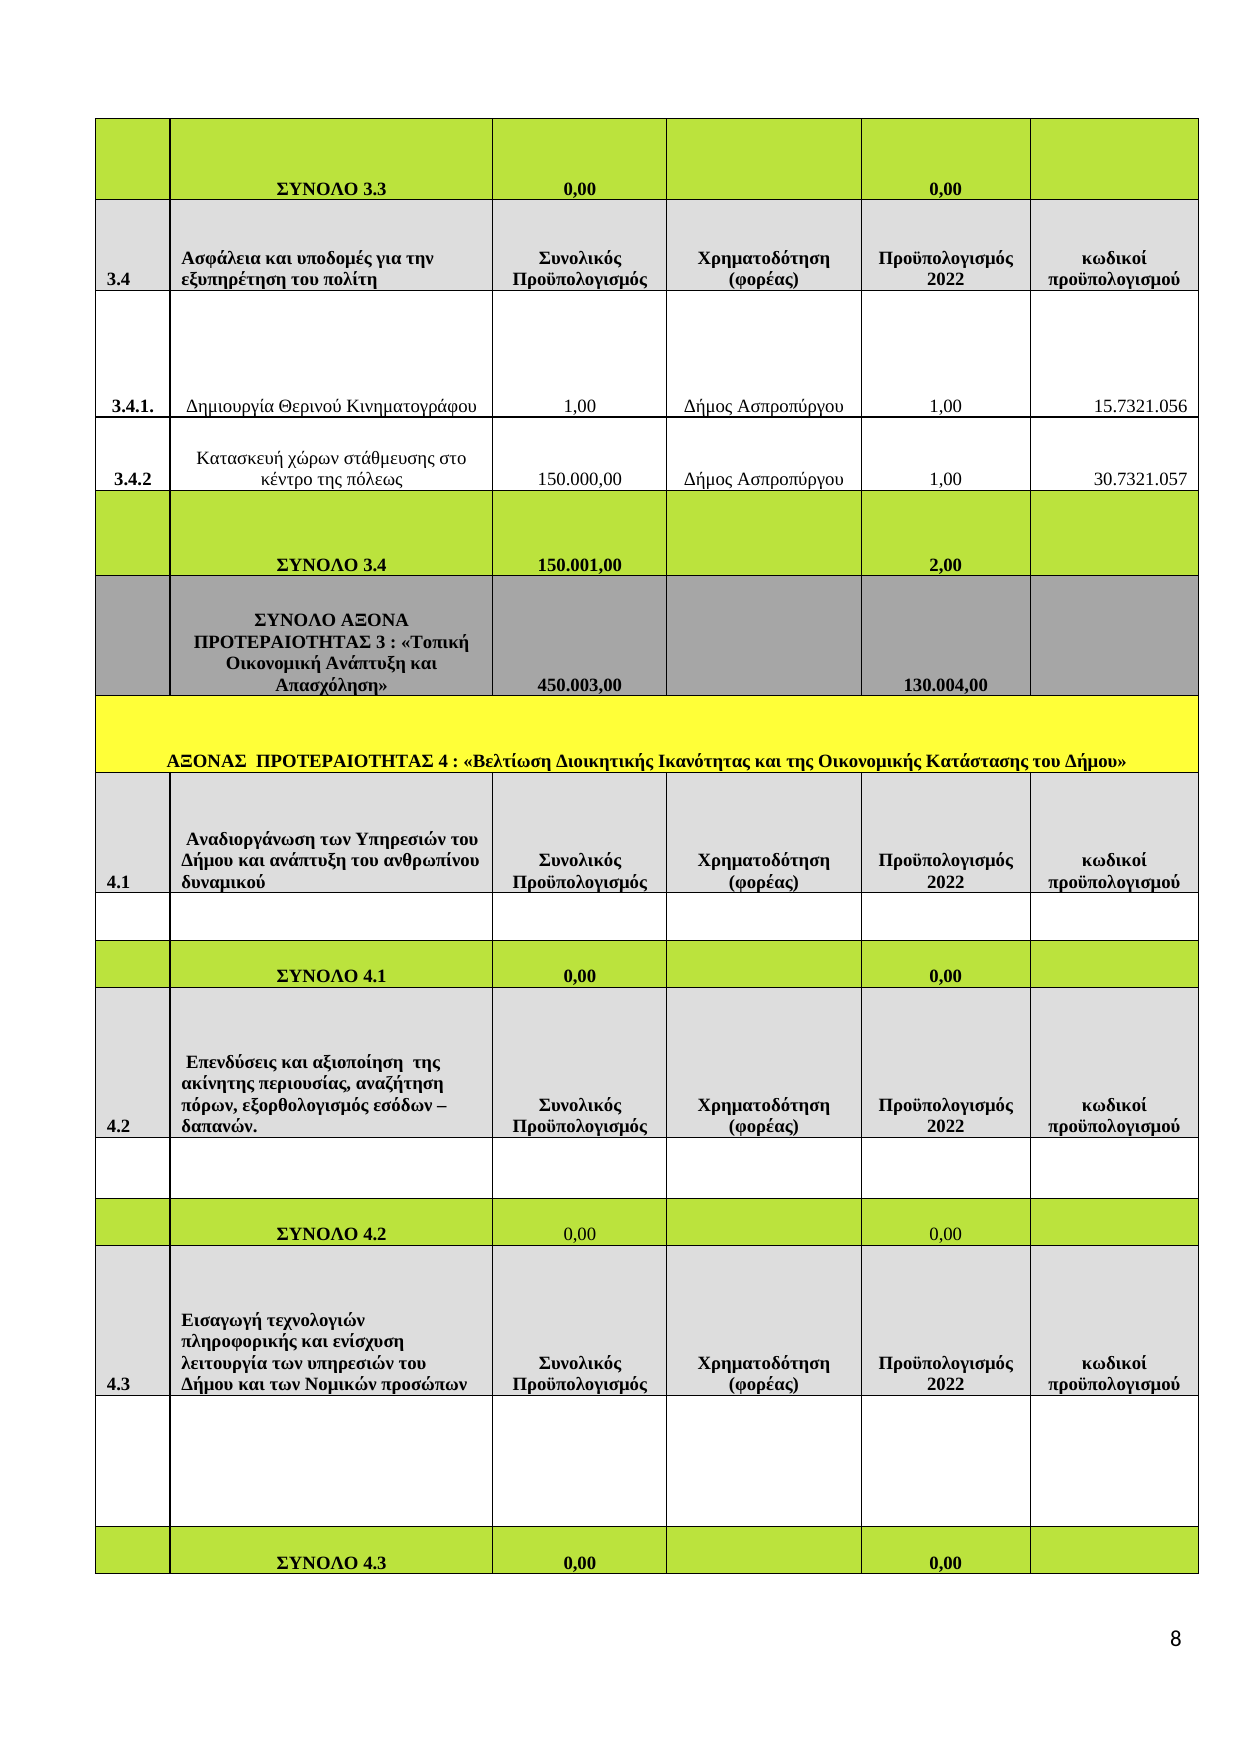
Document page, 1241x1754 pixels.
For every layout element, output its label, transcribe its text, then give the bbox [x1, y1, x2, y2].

table_cell [667, 941, 861, 987]
table_cell [1031, 1396, 1198, 1526]
table_cell 0,00 [493, 1527, 666, 1573]
table_cell 2,00 [862, 491, 1030, 575]
table_cell ΣΥΝΟΛΟ 3.4 [171, 491, 492, 575]
table_cell [862, 893, 1030, 939]
table_cell [171, 1396, 492, 1526]
table_cell κωδικοί προϋπολογισμού [1031, 200, 1198, 290]
table_cell [667, 1199, 861, 1245]
table_cell 4.1 [96, 773, 169, 892]
table_cell Ασφάλεια και υποδομές για την εξυπηρέτηση του πολίτη [171, 200, 492, 290]
table_cell [862, 1396, 1030, 1526]
table_cell [171, 893, 492, 939]
table_cell κωδικοί προϋπολογισμού [1031, 988, 1198, 1137]
table_cell [1031, 941, 1198, 987]
table_cell [862, 1138, 1030, 1197]
table_cell κωδικοί προϋπολογισμού [1031, 1246, 1198, 1395]
table_cell [493, 893, 666, 939]
table_cell 0,00 [862, 119, 1030, 199]
table_cell 0,00 [862, 1199, 1030, 1245]
table_cell Αναδιοργάνωση των Υπηρεσιών του Δήμου και ανάπτυξη του ανθρωπίνου δυναμικού [171, 773, 492, 892]
table_cell Συνολικός Προϋπολογισμός [493, 200, 666, 290]
table_cell 15.7321.056 [1031, 291, 1198, 416]
table_cell [667, 119, 861, 199]
table_cell ΣΥΝΟΛΟ 4.2 [171, 1199, 492, 1245]
table_cell [493, 1396, 666, 1526]
table_cell [1031, 1527, 1198, 1573]
table_cell 450.003,00 [493, 576, 666, 695]
table_cell Δημιουργία Θερινού Κινηματογράφου [171, 291, 492, 416]
table_cell 0,00 [493, 941, 666, 987]
table_cell Εισαγωγή τεχνολογιών πληροφορικής και ενίσχυση λειτουργία των υπηρεσιών του Δήμου και των Νομικών προσώπων [171, 1246, 492, 1395]
table_cell Προϋπολογισμός 2022 [862, 988, 1030, 1137]
table_cell κωδικοί προϋπολογισμού [1031, 773, 1198, 892]
table_cell [1031, 119, 1198, 199]
table_cell [171, 1138, 492, 1197]
table_cell ΑΞΟΝΑΣ ΠΡΟΤΕΡΑΙΟΤΗΤΑΣ 4 : «Βελτίωση Διοικητικής Ικανότητας και της Οικονομικής Κατάστασης του Δήμου» [96, 696, 1198, 772]
table_cell [667, 893, 861, 939]
table_cell 130.004,00 [862, 576, 1030, 695]
table_cell [667, 1396, 861, 1526]
table_cell [96, 491, 169, 575]
table_cell 4.2 [96, 988, 169, 1137]
table_cell Συνολικός Προϋπολογισμός [493, 773, 666, 892]
table_cell ΣΥΝΟΛΟ ΑΞΟΝΑ ΠΡΟΤΕΡΑΙΟΤΗΤΑΣ 3 : «Τοπική Οικονομική Ανάπτυξη και Απασχόληση» [171, 576, 492, 695]
table_cell Χρηματοδότηση (φορέας) [667, 773, 861, 892]
table_cell 1,00 [862, 418, 1030, 490]
table_cell [1031, 1138, 1198, 1197]
table_cell [1031, 893, 1198, 939]
table_cell ΣΥΝΟΛΟ 4.3 [171, 1527, 492, 1573]
table_cell Χρηματοδότηση (φορέας) [667, 988, 861, 1137]
table_cell 150.000,00 [493, 418, 666, 490]
table_cell 3.4.1. [96, 291, 169, 416]
table_cell Χρηματοδότηση (φορέας) [667, 1246, 861, 1395]
table_cell 150.001,00 [493, 491, 666, 575]
table_cell Συνολικός Προϋπολογισμός [493, 988, 666, 1137]
table_cell [667, 576, 861, 695]
table_cell [96, 1396, 169, 1526]
table_cell [96, 1138, 169, 1197]
table_cell 1,00 [862, 291, 1030, 416]
table_cell [1031, 1199, 1198, 1245]
table_cell Κατασκευή χώρων στάθμευσης στο κέντρο της πόλεως [171, 418, 492, 490]
table_cell Προϋπολογισμός 2022 [862, 200, 1030, 290]
table_cell Επενδύσεις και αξιοποίηση της ακίνητης περιουσίας, αναζήτηση πόρων, εξορθολογισμός εσόδων – δαπανών. [171, 988, 492, 1137]
table_cell Δήμος Ασπροπύργου [667, 418, 861, 490]
table_cell 30.7321.057 [1031, 418, 1198, 490]
table_cell 0,00 [862, 1527, 1030, 1573]
table_cell Συνολικός Προϋπολογισμός [493, 1246, 666, 1395]
table_cell [96, 1199, 169, 1245]
table_cell [96, 119, 169, 199]
table_cell [96, 893, 169, 939]
table_cell [667, 491, 861, 575]
table_cell [1031, 491, 1198, 575]
table_cell [667, 1527, 861, 1573]
table_cell Προϋπολογισμός 2022 [862, 773, 1030, 892]
table_cell [493, 1138, 666, 1197]
table_cell [96, 1527, 169, 1573]
table_cell [96, 576, 169, 695]
table_cell [96, 941, 169, 987]
table_cell 4.3 [96, 1246, 169, 1395]
table_cell ΣΥΝΟΛΟ 4.1 [171, 941, 492, 987]
table_cell 0,00 [493, 1199, 666, 1245]
table_cell Δήμος Ασπροπύργου [667, 291, 861, 416]
table_cell Προϋπολογισμός 2022 [862, 1246, 1030, 1395]
table_cell 3.4 [96, 200, 169, 290]
table_cell ΣΥΝΟΛΟ 3.3 [171, 119, 492, 199]
table_cell [1031, 576, 1198, 695]
table_cell 0,00 [862, 941, 1030, 987]
table_cell Χρηματοδότηση (φορέας) [667, 200, 861, 290]
table_cell 1,00 [493, 291, 666, 416]
table_cell [667, 1138, 861, 1197]
table_cell 0,00 [493, 119, 666, 199]
table_cell 3.4.2 [96, 418, 169, 490]
